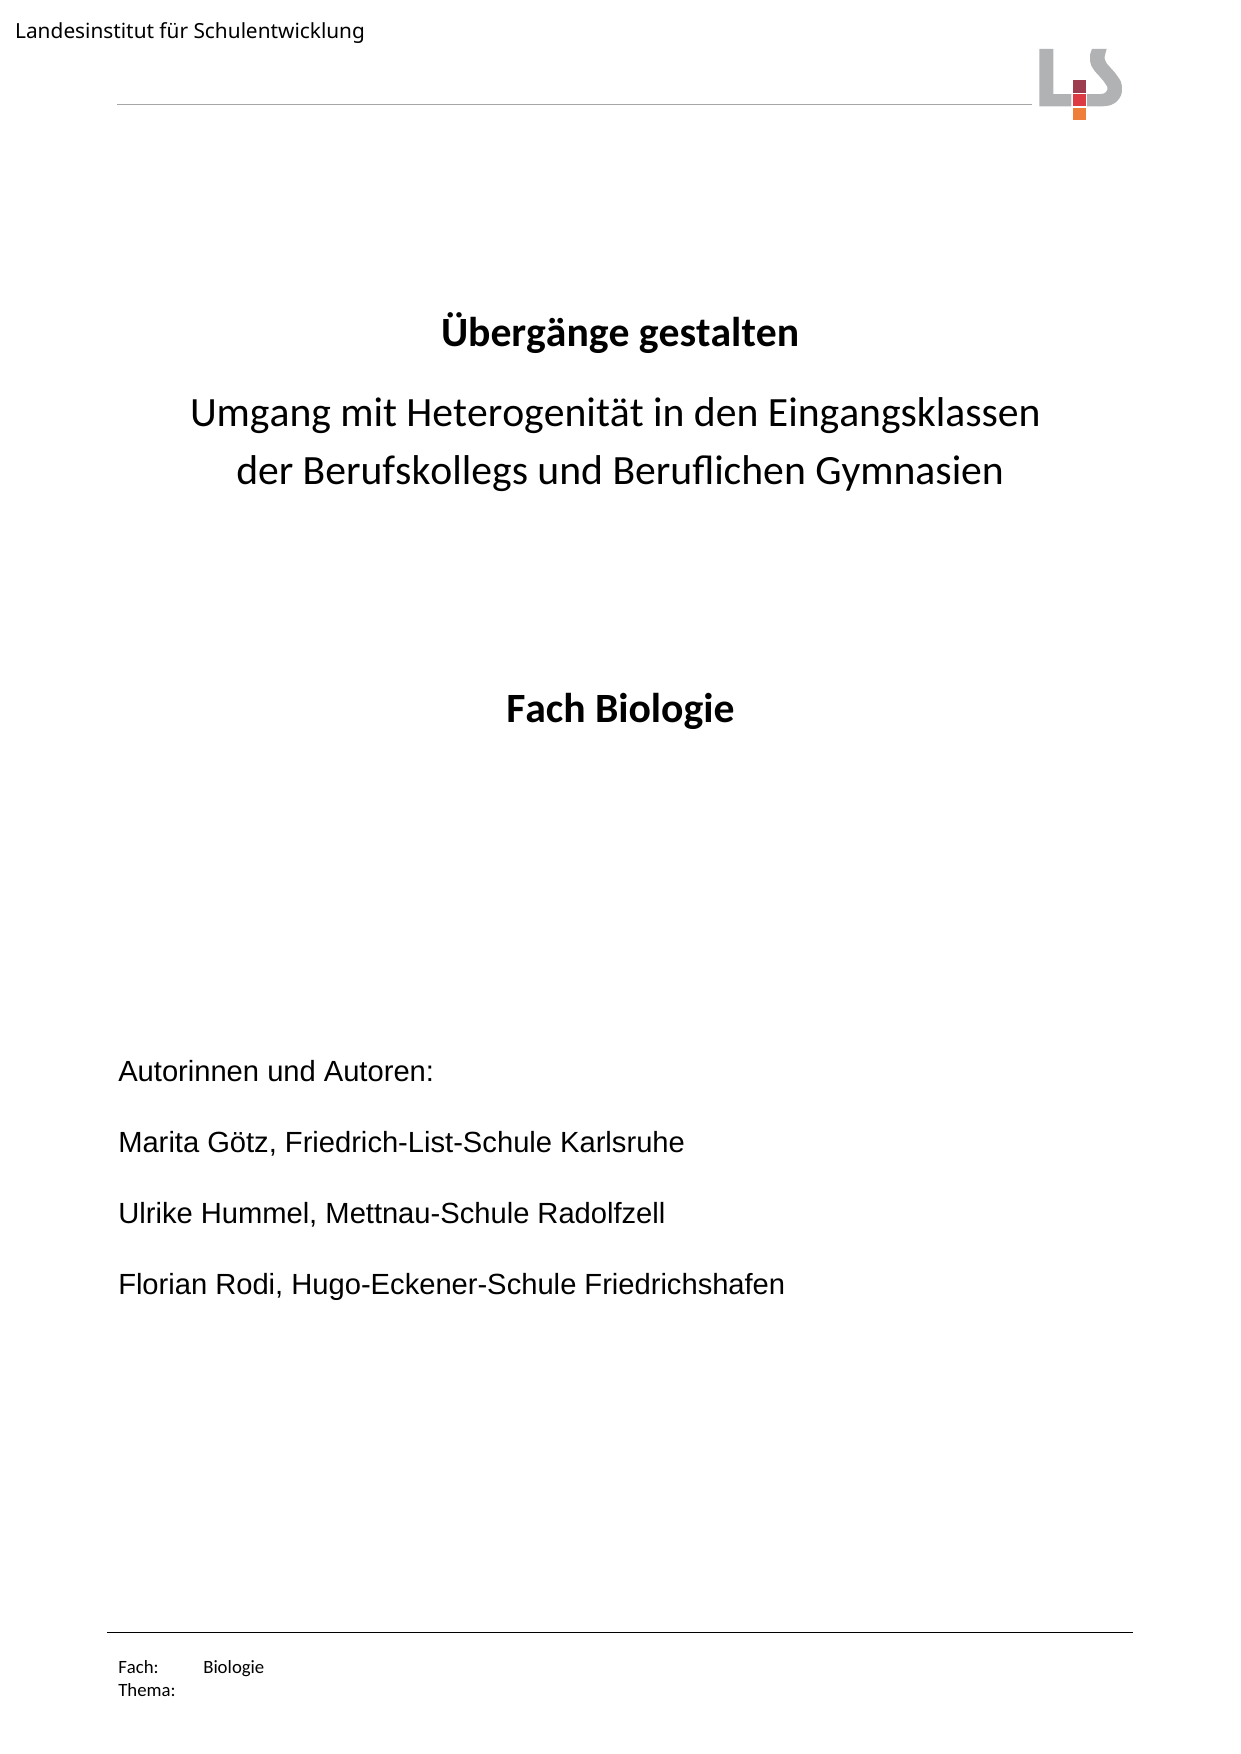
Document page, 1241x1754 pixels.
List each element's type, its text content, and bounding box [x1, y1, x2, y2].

text Marita Götz, Friedrich-List-Schule Karlsruhe [118, 1125, 1122, 1158]
text Ulrike Hummel, Mettnau-Schule Radolfzell [118, 1196, 1122, 1229]
text Umgang mit Heterogenität in den Eingangsklassen der Berufskollegs und Beruflichen Gymnasien [118, 386, 1122, 495]
text Florian Rodi, Hugo-Eckener-Schule Friedrichshafen [118, 1267, 1122, 1301]
text Autorinnen und Autoren: [118, 1054, 1122, 1087]
text Fach Biologie [118, 682, 1122, 733]
text Übergänge gestalten [118, 306, 1122, 357]
